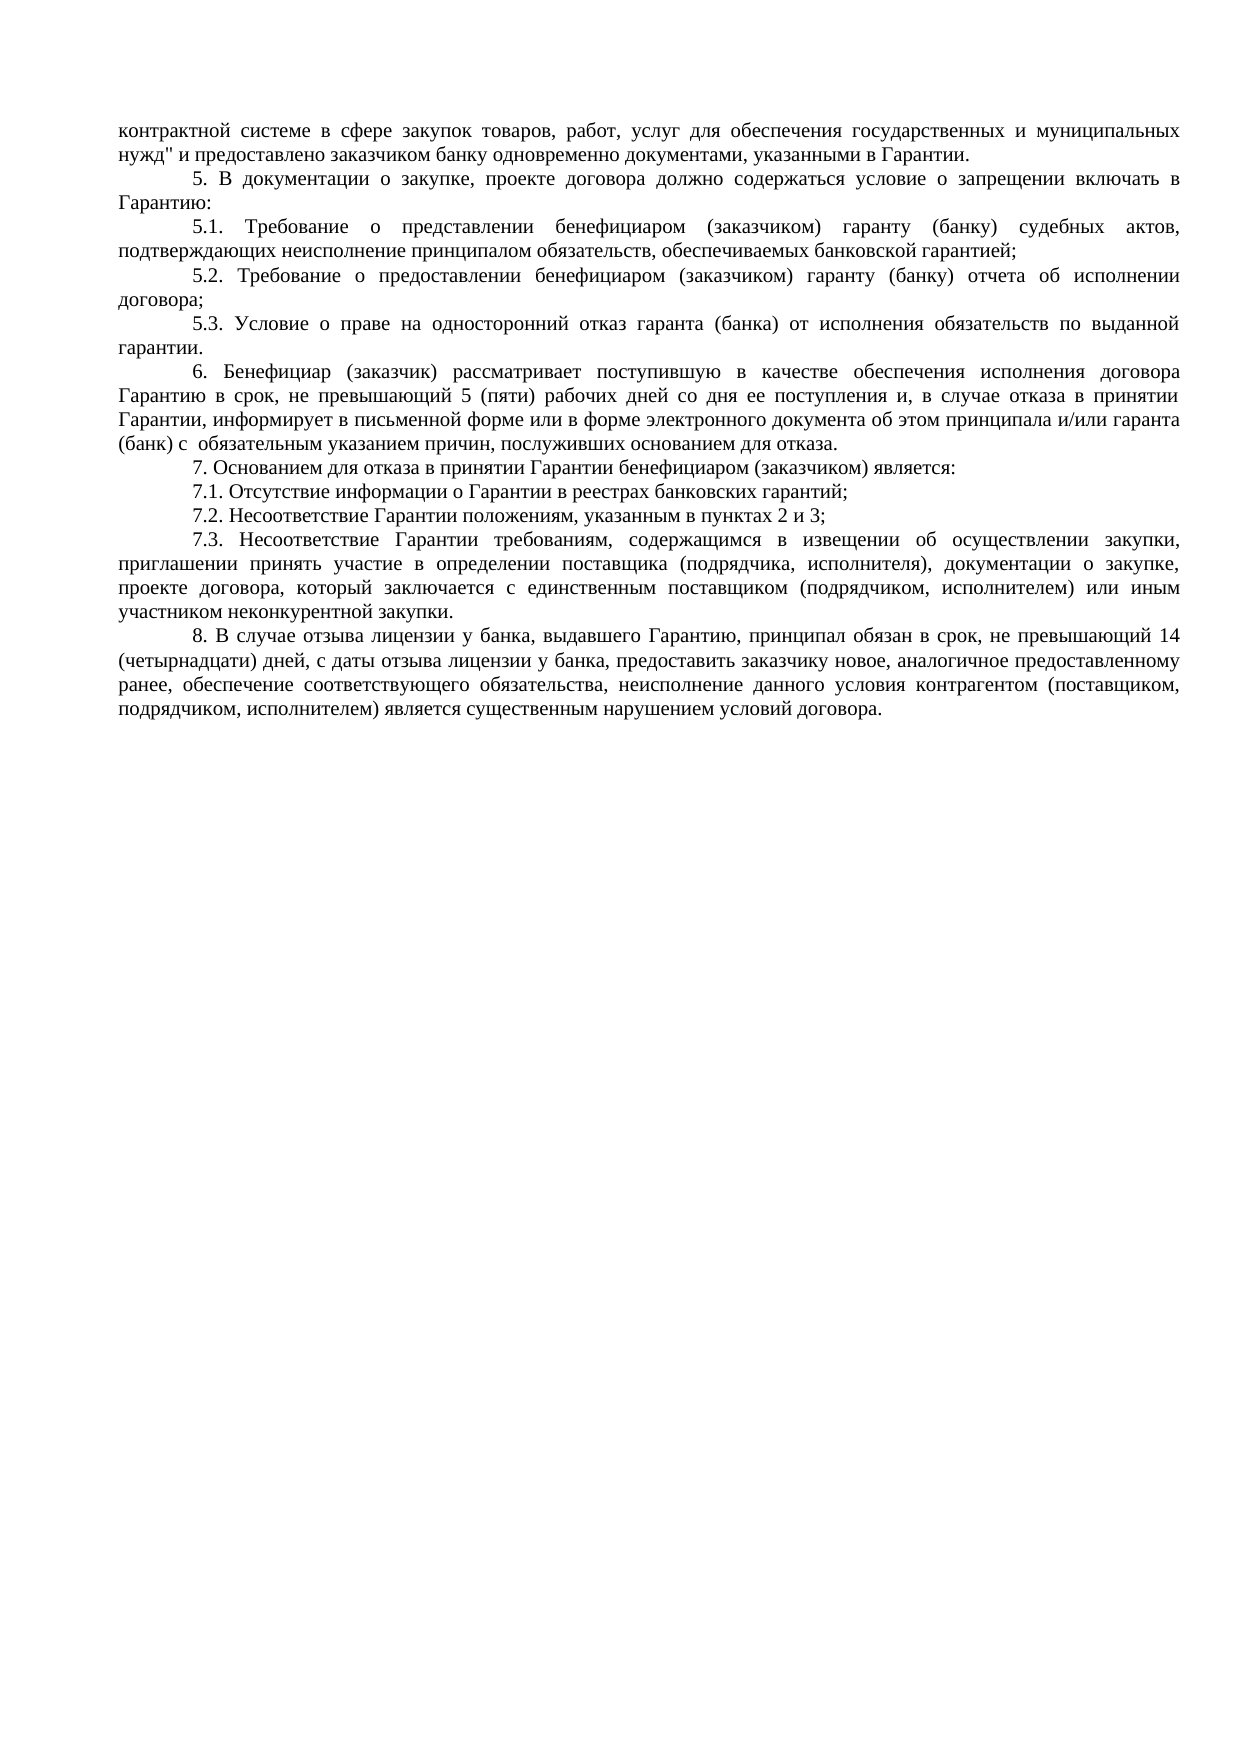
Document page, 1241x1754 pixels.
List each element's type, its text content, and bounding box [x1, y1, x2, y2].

text 7.2. Несоответствие Гарантии положениям, указанным в пунктах 2 и 3; [118, 503, 1181, 527]
text 5. В документации о закупке, проекте договора должно содержаться условие о запрещении включать в Гарантию: [118, 166, 1181, 214]
text 5.3. Условие о праве на односторонний отказ гаранта (банка) от исполнения обязательств по выданной гарантии. [118, 311, 1181, 359]
text 7. Основанием для отказа в принятии Гарантии бенефициаром (заказчиком) является: [118, 455, 1181, 479]
text 7.3. Несоответствие Гарантии требованиям, содержащимся в извещении об осуществлении закупки, приглашении принять участие в определении поставщика (подрядчика, исполнителя), документации о закупке, проекте договора, который заключается с единственным поставщиком (подрядчиком, исполнителем) или иным участником неконкурентной закупки. [118, 527, 1181, 623]
text 6. Бенефициар (заказчик) рассматривает поступившую в качестве обеспечения исполнения договора Гарантию в срок, не превышающий 5 (пяти) рабочих дней со дня ее поступления и, в случае отказа в принятии Гарантии, информирует в письменной форме или в форме электронного документа об этом принципала и/или гаранта (банк) с обязательным указанием причин, послуживших основанием для отказа. [118, 359, 1181, 455]
text 7.1. Отсутствие информации о Гарантии в реестрах банковских гарантий; [118, 479, 1181, 503]
text 5.1. Требование о представлении бенефициаром (заказчиком) гаранту (банку) судебных актов, подтверждающих неисполнение принципалом обязательств, обеспечиваемых банковской гарантией; [118, 214, 1181, 262]
text 8. В случае отзыва лицензии у банка, выдавшего Гарантию, принципал обязан в срок, не превышающий 14 (четырнадцати) дней, с даты отзыва лицензии у банка, предоставить заказчику новое, аналогичное предоставленному ранее, обеспечение соответствующего обязательства, неисполнение данного условия контрагентом (поставщиком, подрядчиком, исполнителем) является существенным нарушением условий договора. [118, 623, 1181, 720]
text 5.2. Требование о предоставлении бенефициаром (заказчиком) гаранту (банку) отчета об исполнении договора; [118, 262, 1181, 311]
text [118, 118, 1181, 166]
